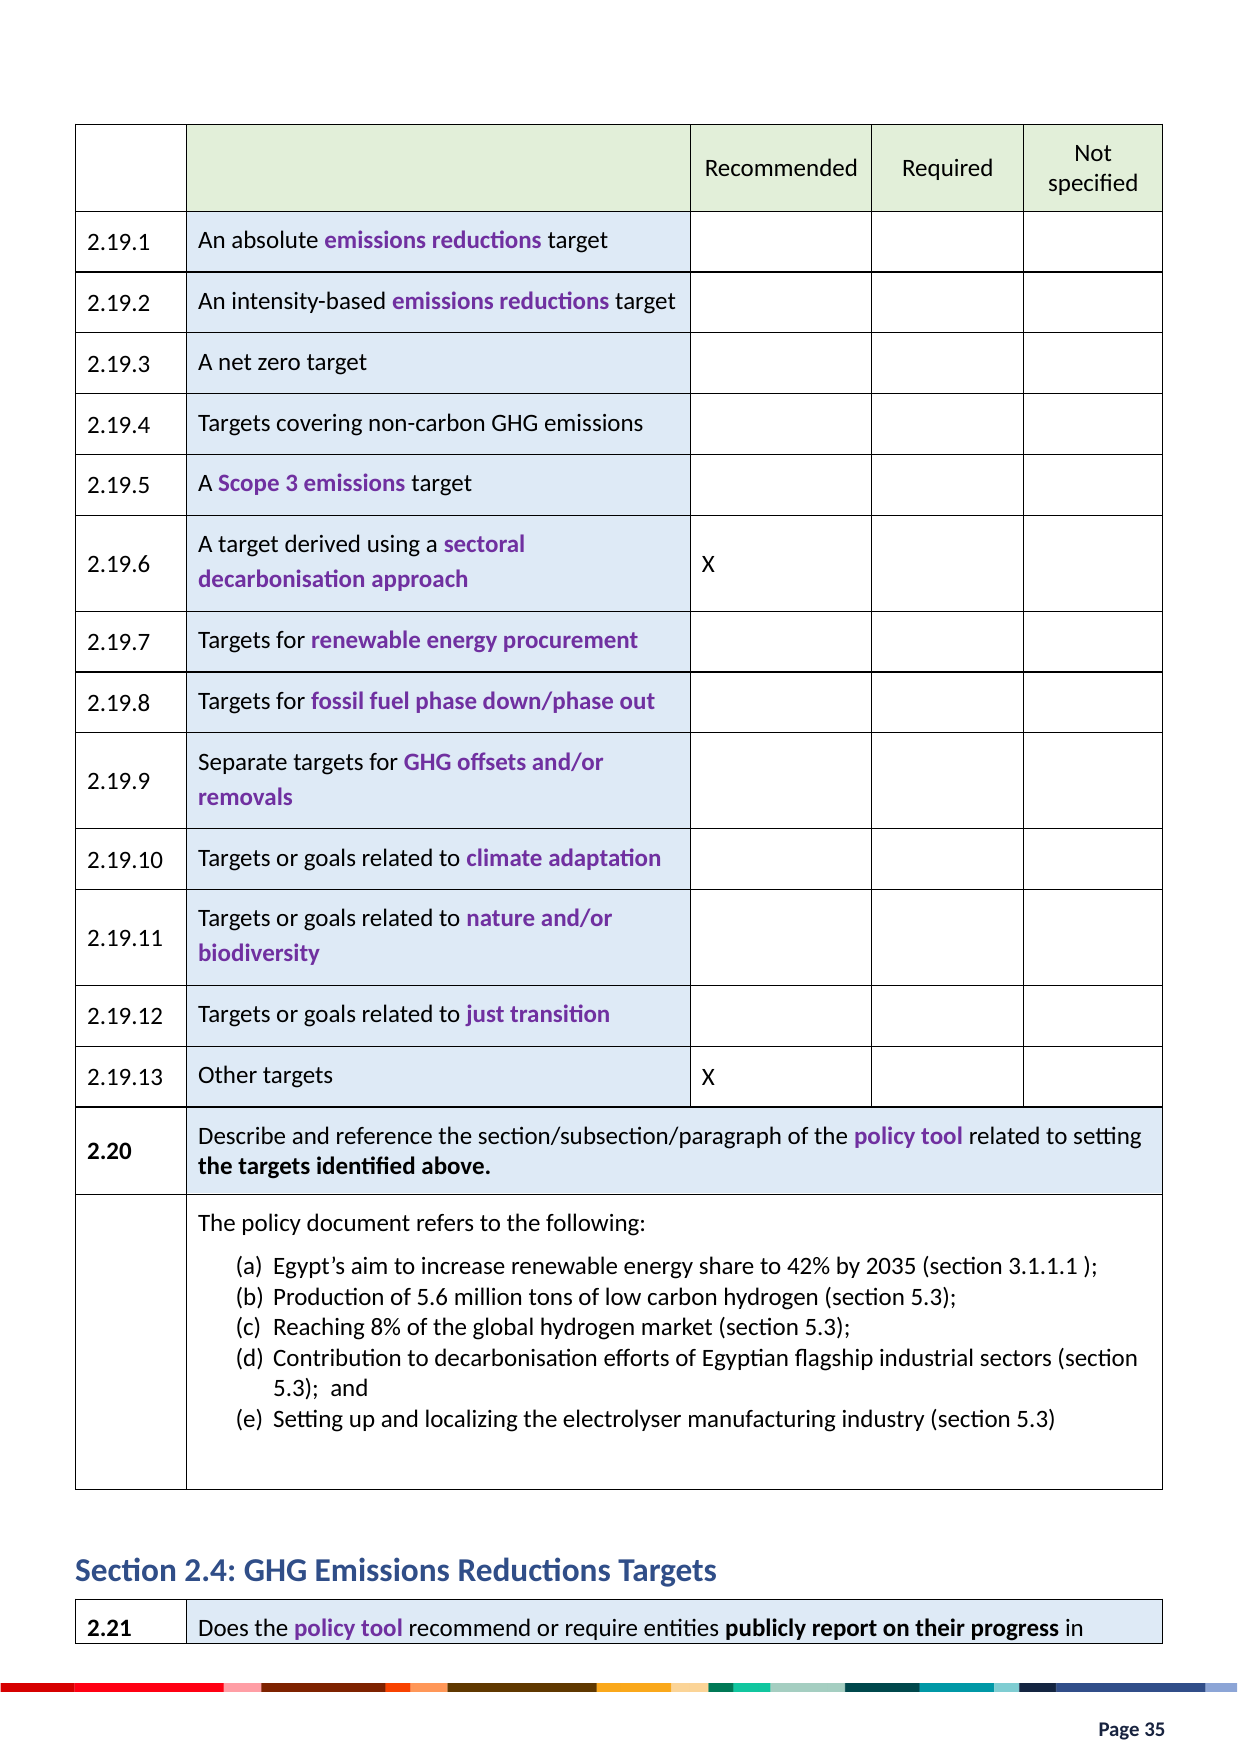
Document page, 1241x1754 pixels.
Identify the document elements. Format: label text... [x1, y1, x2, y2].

table_cell [872, 986, 1023, 1046]
table_cell Required [872, 125, 1023, 211]
table_cell [872, 394, 1023, 454]
table_cell Targets or goals related to climate adaptation [187, 829, 690, 889]
table_cell A net zero target [187, 333, 690, 393]
table_cell 2.19.2 [76, 273, 186, 332]
table_cell 2.19.13 [76, 1047, 186, 1106]
table_cell An intensity-based emissions reductions target [187, 273, 690, 332]
table_cell 2.19.10 [76, 829, 186, 889]
table_cell [872, 829, 1023, 889]
table_cell Not specified [1024, 125, 1162, 211]
table_cell [872, 333, 1023, 393]
table_cell [1024, 516, 1162, 611]
table_cell Recommended [691, 125, 871, 211]
table_cell Separate targets for GHG offsets and/or removals [187, 733, 690, 828]
table_cell [1024, 673, 1162, 732]
table_cell [691, 333, 871, 393]
table_cell [872, 273, 1023, 332]
table_cell [872, 455, 1023, 515]
table_cell An absolute emissions reductions target [187, 212, 690, 271]
table_cell [691, 986, 871, 1046]
table_cell Describe and reference the section/subsection/paragraph of the policy tool related to setting the targets identified above. [187, 1108, 1162, 1193]
table_cell 2.19.7 [76, 612, 186, 671]
table_cell Targets or goals related to just transition [187, 986, 690, 1046]
table_cell [691, 673, 871, 732]
table_cell [76, 125, 186, 211]
table_cell [1024, 1047, 1162, 1106]
table_cell Targets or goals related to nature and/or biodiversity [187, 890, 690, 985]
table_cell Targets covering non-carbon GHG emissions [187, 394, 690, 454]
table_cell X [691, 516, 871, 611]
table_cell Targets for fossil fuel phase down/phase out [187, 673, 690, 732]
table_cell [872, 673, 1023, 732]
picture [0, 1683, 1236, 1692]
table_cell [1024, 829, 1162, 889]
table_cell The policy document refers to the following: Egypt’s aim to increase renewable energy share to 42% by 2035 (section 3.1.1.1 ); Production of 5.6 million tons of low carbon hydrogen (section 5.3); Reaching 8% of the global hydrogen market (section 5.3); Contribution to decarbonisation efforts of Egyptian flagship industrial sectors (section 5.3); and Setting up and localizing the electrolyser manufacturing industry (section 5.3) [187, 1195, 1162, 1489]
table_cell [1024, 394, 1162, 454]
table_cell [187, 125, 690, 211]
table_cell [1024, 333, 1162, 393]
table_cell 2.19.11 [76, 890, 186, 985]
table_cell X [691, 1047, 871, 1106]
table_cell [872, 516, 1023, 611]
table_cell [1024, 733, 1162, 828]
table_cell 2.19.4 [76, 394, 186, 454]
table_cell [872, 212, 1023, 271]
table_cell [691, 394, 871, 454]
table_cell Other targets [187, 1047, 690, 1106]
table_cell A target derived using a sectoral decarbonisation approach [187, 516, 690, 611]
table_cell [691, 829, 871, 889]
table_cell A Scope 3 emissions target [187, 455, 690, 515]
table_cell [1024, 890, 1162, 985]
table_cell [872, 1047, 1023, 1106]
table_cell [691, 273, 871, 332]
table_cell [1024, 273, 1162, 332]
subtitle Section 2.4: GHG Emissions Reductions Targets [75, 1549, 1165, 1590]
table_header 2.21 [76, 1600, 186, 1643]
table_cell [1024, 455, 1162, 515]
table_cell [691, 890, 871, 985]
table_cell [691, 733, 871, 828]
table_cell 2.19.3 [76, 333, 186, 393]
table_cell [872, 890, 1023, 985]
table_cell 2.19.8 [76, 673, 186, 732]
table_cell 2.19.5 [76, 455, 186, 515]
table_cell 2.19.1 [76, 212, 186, 271]
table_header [187, 1600, 1162, 1643]
table_cell [872, 612, 1023, 671]
table_cell [691, 612, 871, 671]
table_cell 2.19.6 [76, 516, 186, 611]
table_cell [691, 455, 871, 515]
table_cell [1024, 986, 1162, 1046]
table_cell 2.19.12 [76, 986, 186, 1046]
table_cell [1024, 212, 1162, 271]
table_cell [1024, 612, 1162, 671]
table_cell [872, 733, 1023, 828]
table_cell Targets for renewable energy procurement [187, 612, 690, 671]
table_cell 2.19.9 [76, 733, 186, 828]
table_cell [691, 212, 871, 271]
table_cell 2.20 [76, 1108, 186, 1193]
table_cell [76, 1195, 186, 1489]
